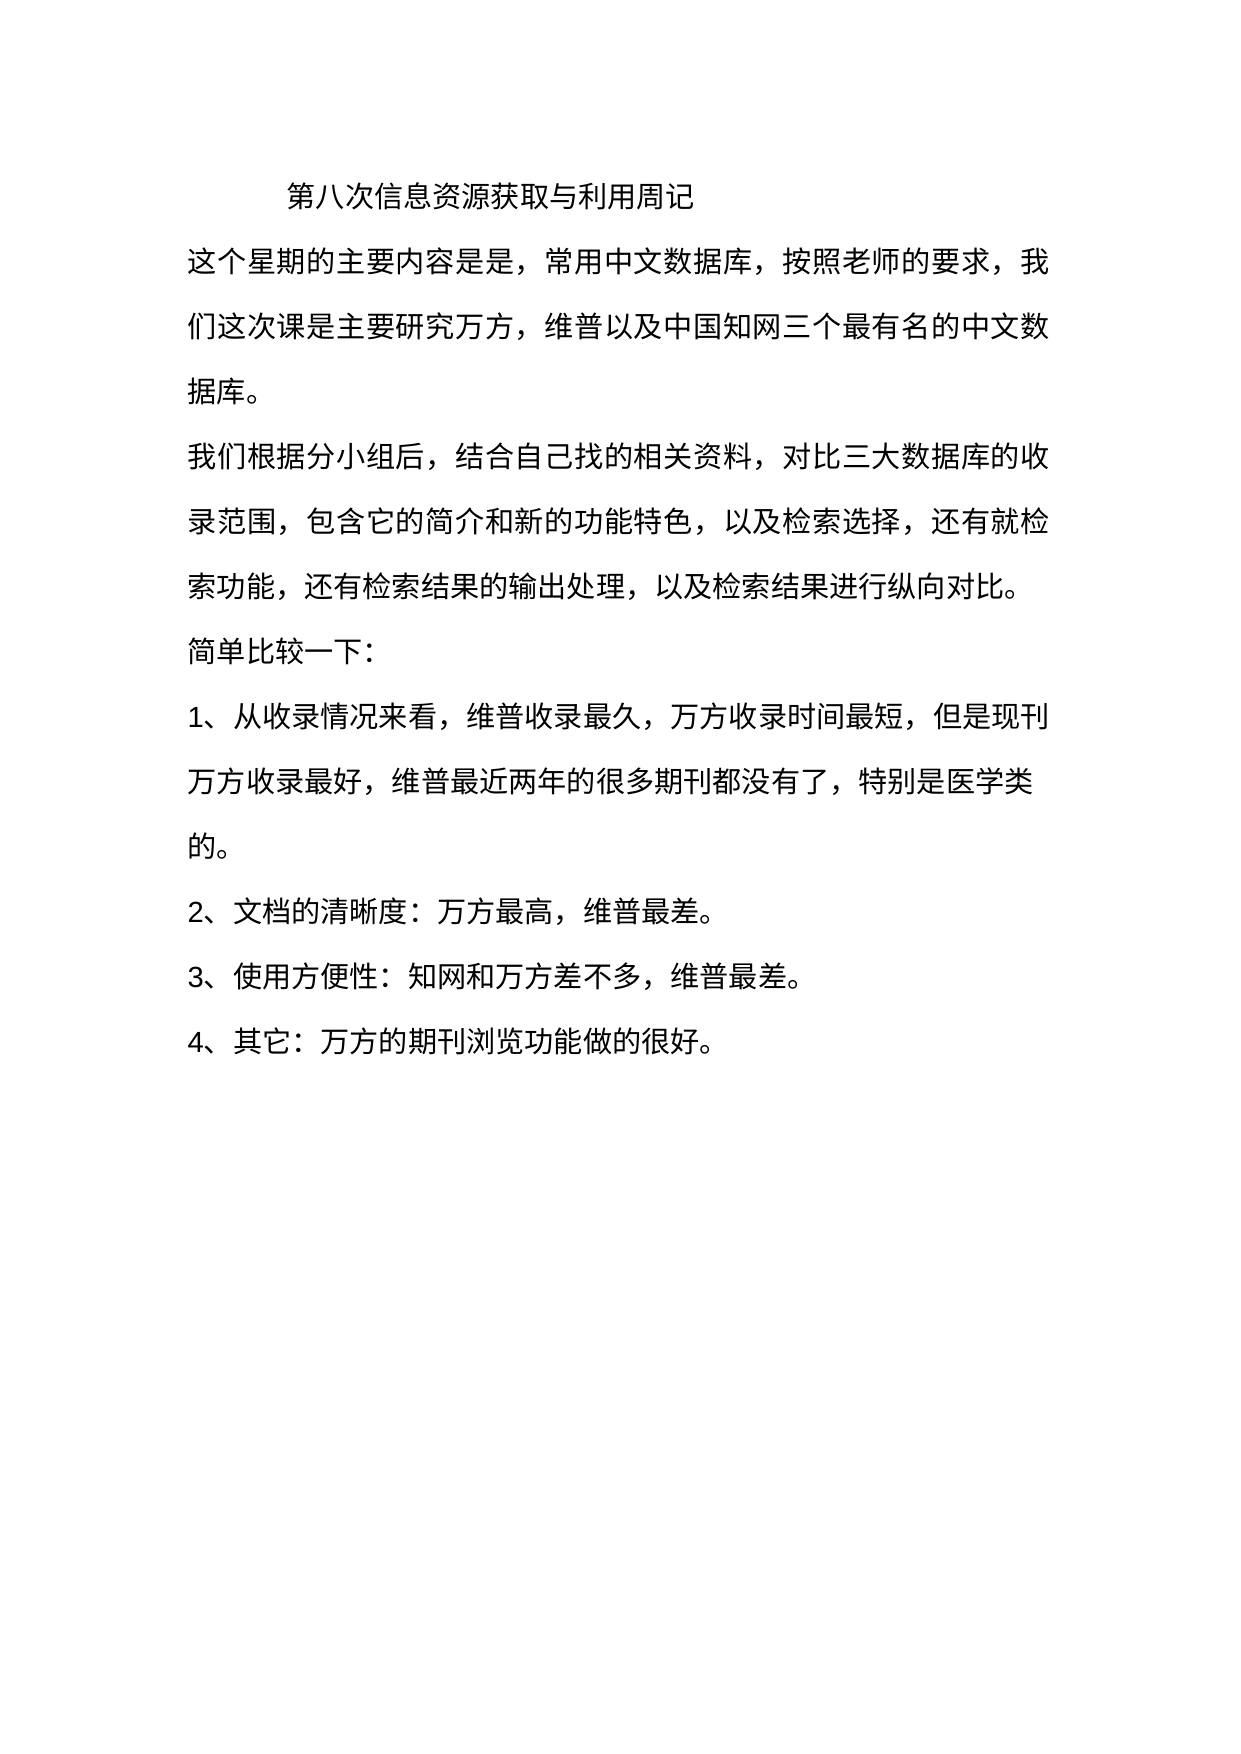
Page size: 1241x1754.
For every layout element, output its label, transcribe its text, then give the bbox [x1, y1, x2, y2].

text 2、文档的清晰度：万方最高，维普最差。 [187, 877, 1053, 942]
text 我们根据分小组后，结合自己找的相关资料，对比三大数据库的收录范围，包含它的简介和新的功能特色，以及检索选择，还有就检索功能，还有检索结果的输出处理，以及检索结果进行纵向对比。 [187, 422, 1053, 617]
text 这个星期的主要内容是是，常用中文数据库，按照老师的要求，我们这次课是主要研究万方，维普以及中国知网三个最有名的中文数据库。 [187, 227, 1053, 422]
text 3、使用方便性：知网和万方差不多，维普最差。 [187, 942, 1053, 1007]
text 1、从收录情况来看，维普收录最久，万方收录时间最短，但是现刊万方收录最好，维普最近两年的很多期刊都没有了，特别是医学类的。 [187, 682, 1053, 877]
text 简单比较一下： [187, 617, 1053, 682]
text 第八次信息资源获取与利用周记 [187, 162, 1053, 227]
text 4、其它：万方的期刊浏览功能做的很好。 [187, 1007, 1053, 1072]
